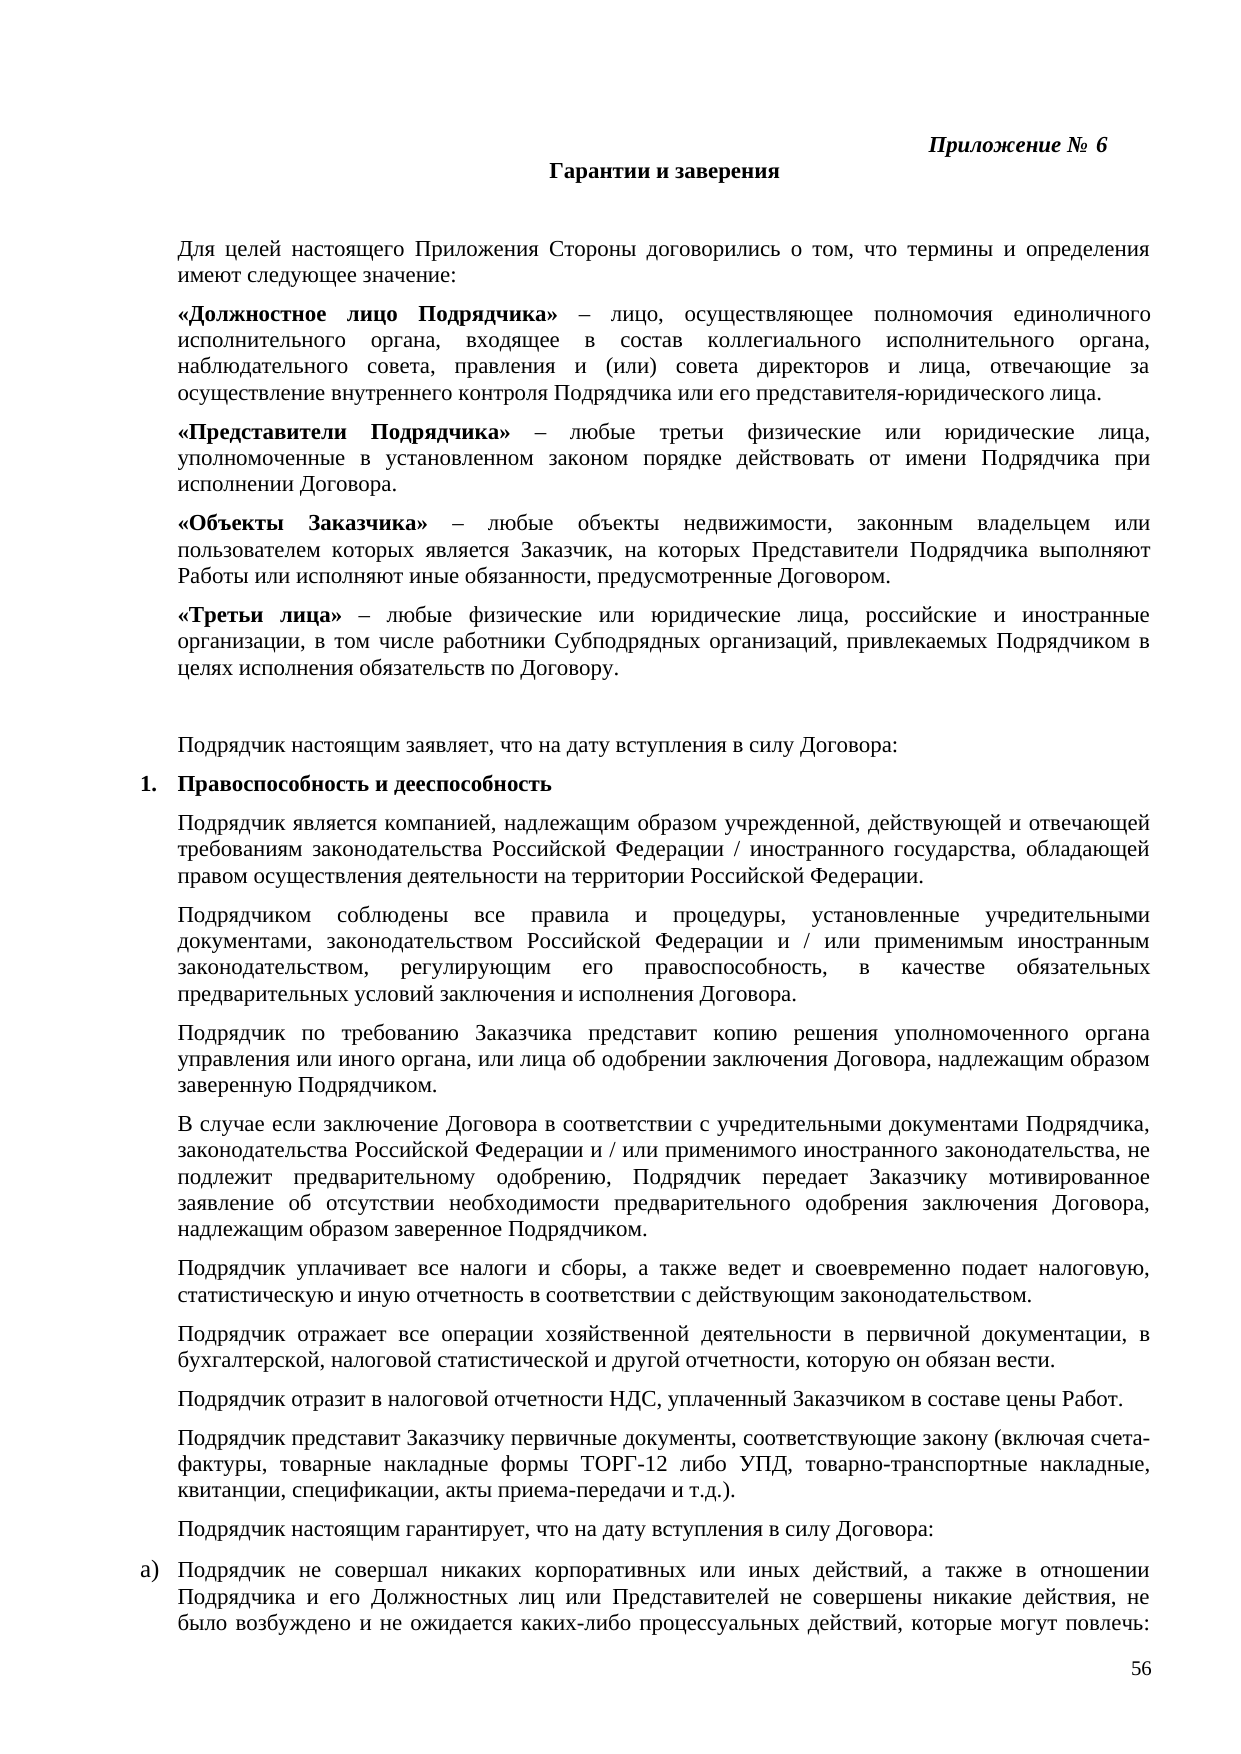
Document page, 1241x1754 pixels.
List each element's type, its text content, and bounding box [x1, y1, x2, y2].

text Подрядчик уплачивает все налоги и сборы, а также ведет и своевременно подает налоговую, статистическую и иную отчетность в соответствии с действующим законодательством. [177, 1254, 1152, 1307]
text «Должностное лицо Подрядчика» – лицо, осуществляющее полномочия единоличного исполнительного органа, входящее в состав коллегиального исполнительного органа, наблюдательного совета, правления и (или) совета директоров и лица, отвечающие за осуществление внутреннего контроля Подрядчика или его представителя-юридического лица. [177, 300, 1152, 405]
text Подрядчиком соблюдены все правила и процедуры, установленные учредительными документами, законодательством Российской Федерации и / или применимым иностранным законодательством, регулирующим его правоспособность, в качестве обязательных предварительных условий заключения и исполнения Договора. [177, 901, 1152, 1006]
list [140, 1554, 1152, 1636]
text «Объекты Заказчика» – любые объекты недвижимости, законным владельцем или пользователем которых является Заказчик, на которых Представители Подрядчика выполняют Работы или исполняют иные обязанности, предусмотренные Договором. [177, 509, 1152, 588]
text Подрядчик отражает все операции хозяйственной деятельности в первичной документации, в бухгалтерской, налоговой статистической и другой отчетности, которую он обязан вести. [177, 1319, 1152, 1372]
list Правоспособность и дееспособность [140, 770, 1152, 797]
text Подрядчик настоящим заявляет, что на дату вступления в силу Договора: [177, 731, 1152, 758]
text Подрядчик настоящим гарантирует, что на дату вступления в силу Договора: [177, 1515, 1152, 1542]
text Для целей настоящего Приложения Стороны договорились о том, что термины и определения имеют следующее значение: [177, 235, 1152, 287]
text Подрядчик представит Заказчику первичные документы, соответствующие закону (включая счета-фактуры, товарные накладные формы ТОРГ-12 либо УПД, товарно-транспортные накладные, квитанции, спецификации, акты приема-передачи и т.д.). [177, 1424, 1152, 1503]
text Подрядчик по требованию Заказчика представит копию решения уполномоченного органа управления или иного органа, или лица об одобрении заключения Договора, надлежащим образом заверенную Подрядчиком. [177, 1018, 1152, 1098]
text Приложение № 6 Гарантии и заверения [177, 131, 1152, 183]
text Подрядчик отразит в налоговой отчетности НДС, уплаченный Заказчиком в составе цены Работ. [177, 1385, 1152, 1411]
text Подрядчик является компанией, надлежащим образом учрежденной, действующей и отвечающей требованиям законодательства Российской Федерации / иностранного государства, обладающей правом осуществления деятельности на территории Российской Федерации. [177, 809, 1152, 888]
text «Представители Подрядчика» – любые третьи физические или юридические лица, уполномоченные в установленном законом порядке действовать от имени Подрядчика при исполнении Договора. [177, 418, 1152, 497]
text «Третьи лица» – любые физические или юридические лица, российские и иностранные организации, в том числе работники Субподрядных организаций, привлекаемых Подрядчиком в целях исполнения обязательств по Договору. [177, 601, 1152, 680]
text В случае если заключение Договора в соответствии с учредительными документами Подрядчика, законодательства Российской Федерации и / или применимого иностранного законодательства, не подлежит предварительному одобрению, Подрядчик передает Заказчику мотивированное заявление об отсутствии необходимости предварительного одобрения заключения Договора, надлежащим образом заверенное Подрядчиком. [177, 1110, 1152, 1242]
